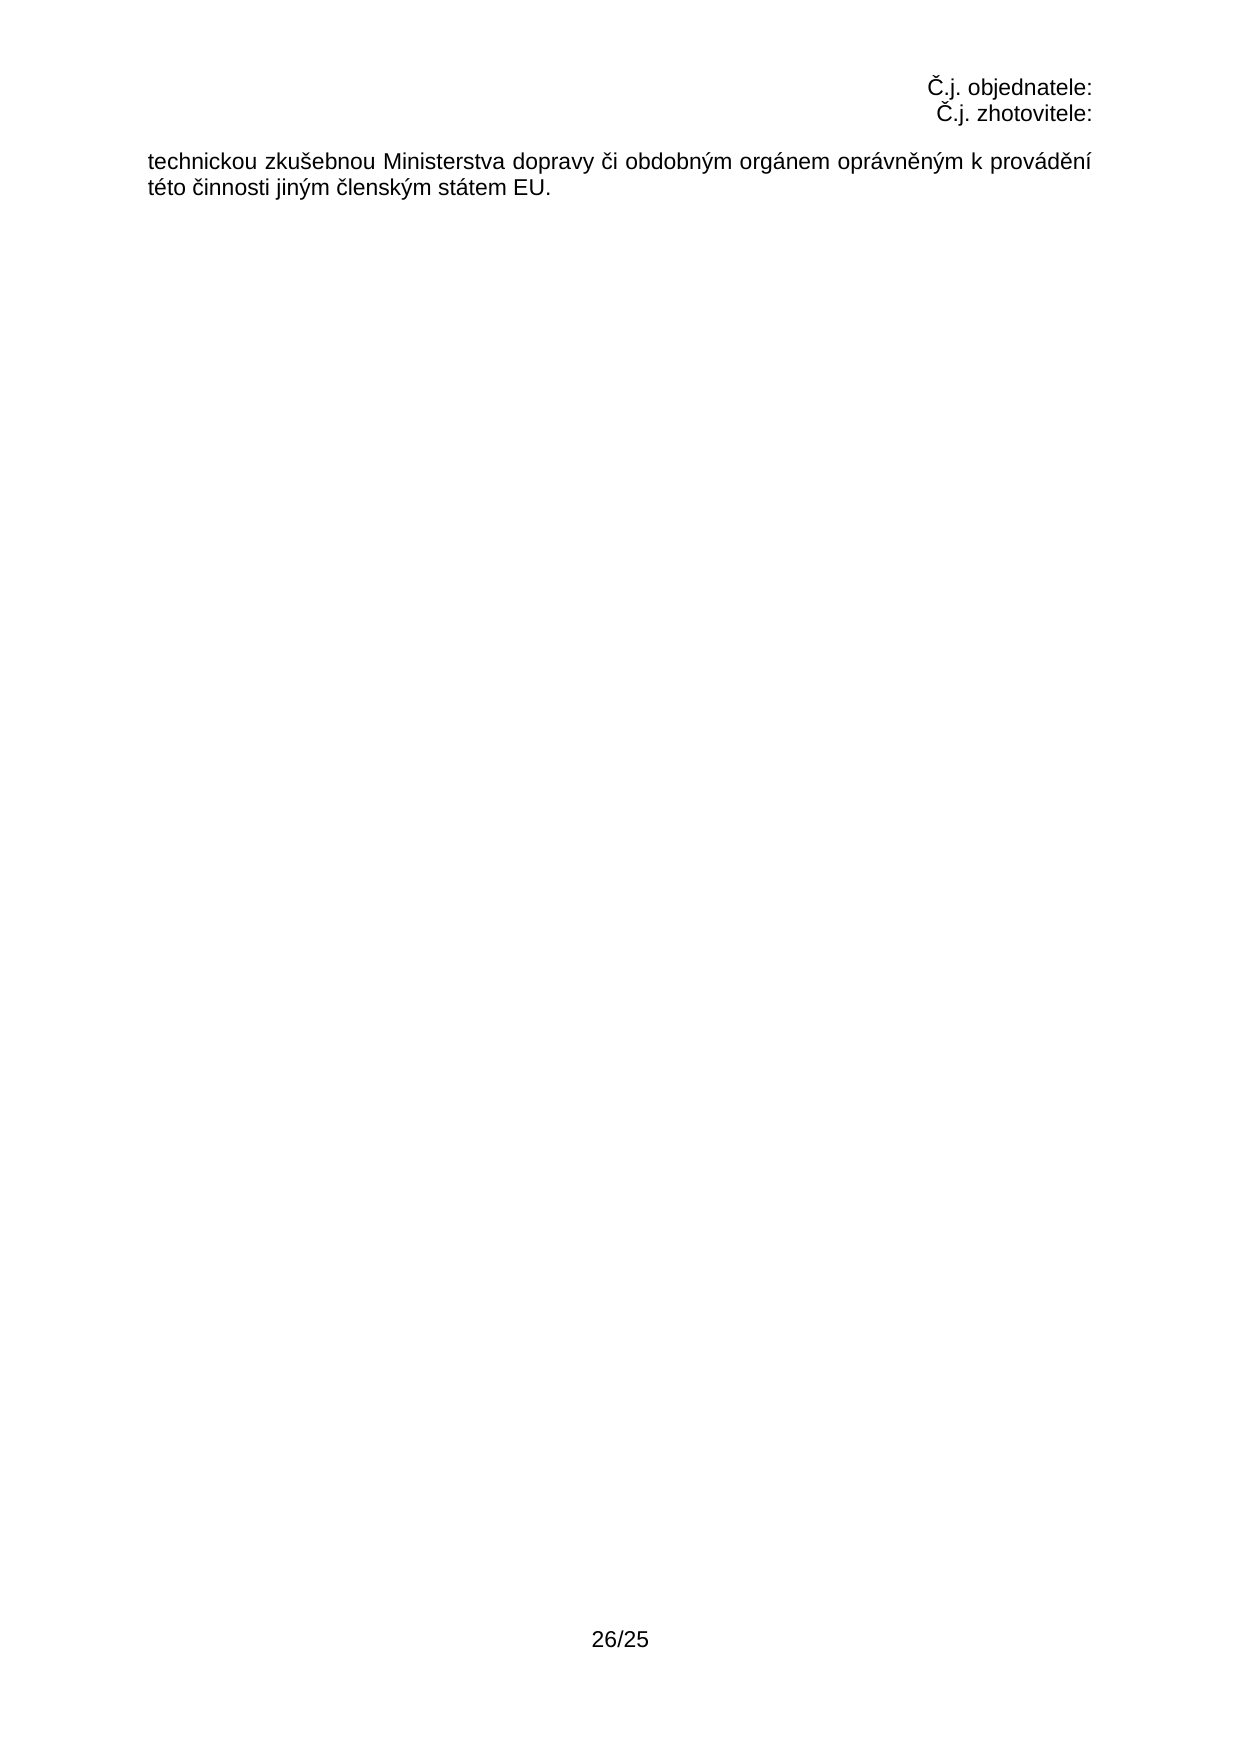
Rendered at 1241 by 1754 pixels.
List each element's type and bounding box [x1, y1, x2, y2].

text [148, 148, 1093, 200]
